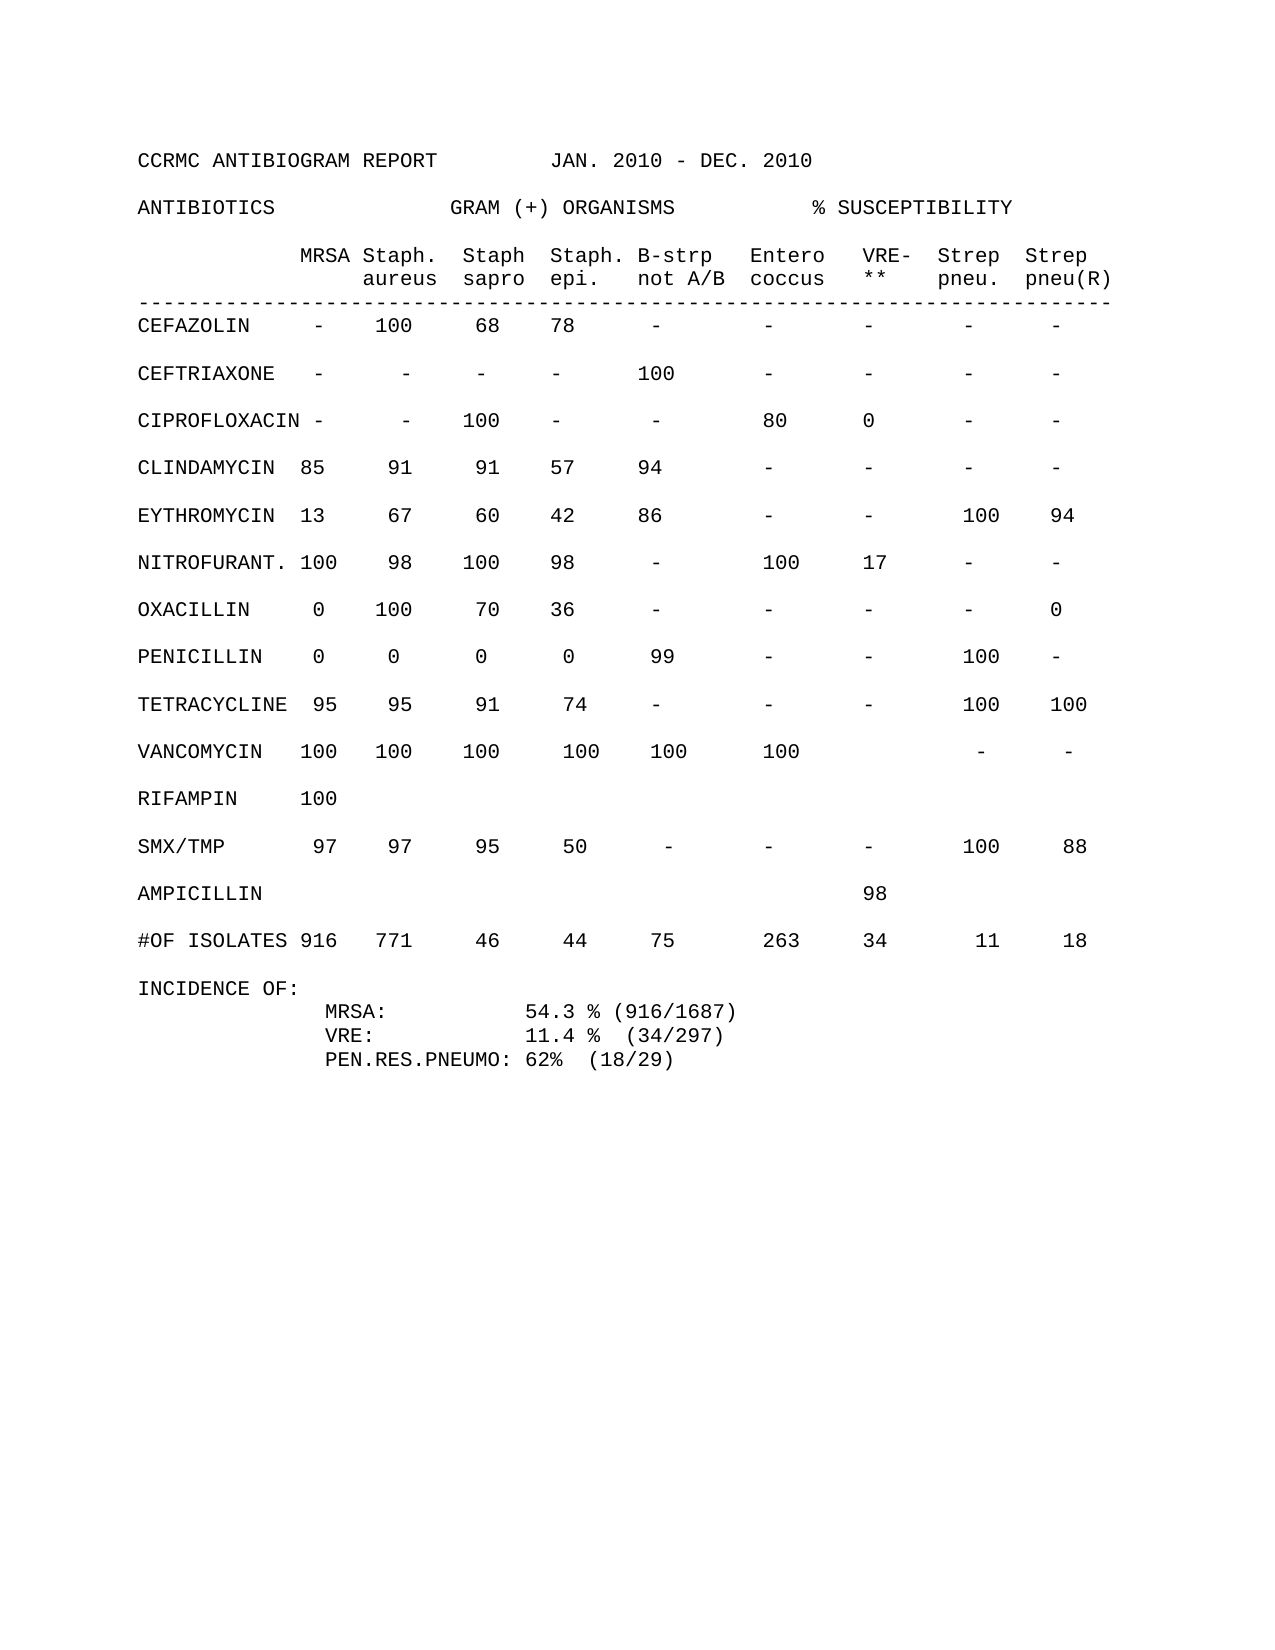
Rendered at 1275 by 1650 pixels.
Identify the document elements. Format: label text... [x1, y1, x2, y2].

text #OF ISOLATES 916 771 46 44 75 263 34 11 18 [137, 930, 1138, 954]
text INCIDENCE OF: [137, 978, 1138, 1001]
text OXACILLIN 0 100 70 36 - - - - 0 [137, 599, 1138, 623]
text RIFAMPIN 100 [137, 788, 1138, 812]
text CCRMC ANTIBIOGRAM REPORT JAN. 2010 - DEC. 2010 [137, 150, 1138, 174]
text ------------------------------------------------------------------------------ [137, 292, 1138, 316]
text CLINDAMYCIN 85 91 91 57 94 - - - - [137, 457, 1138, 481]
text CEFTRIAXONE - - - - 100 - - - - [137, 363, 1138, 386]
text VANCOMYCIN 100 100 100 100 100 100 - - [137, 741, 1138, 765]
text AMPICILLIN 98 [137, 883, 1138, 907]
text TETRACYCLINE 95 95 91 74 - - - 100 100 [137, 694, 1138, 717]
text SMX/TMP 97 97 95 50 - - - 100 88 [137, 836, 1138, 859]
text CIPROFLOXACIN - - 100 - - 80 0 - - [137, 410, 1138, 434]
text PENICILLIN 0 0 0 0 99 - - 100 - [137, 647, 1138, 670]
text aureus sapro epi. not A/B coccus ** pneu. pneu(R) [137, 268, 1138, 292]
text NITROFURANT. 100 98 100 98 - 100 17 - - [137, 552, 1138, 576]
text ANTIBIOTICS GRAM (+) ORGANISMS % SUSCEPTIBILITY [137, 197, 1138, 221]
text MRSA: 54.3 % (916/1687) [137, 1001, 1138, 1025]
text PEN.RES.PNEUMO: 62% (18/29) [137, 1048, 1138, 1072]
text EYTHROMYCIN 13 67 60 42 86 - - 100 94 [137, 505, 1138, 528]
text MRSA Staph. Staph Staph. B-strp Entero VRE- Strep Strep [137, 244, 1138, 268]
text VRE: 11.4 % (34/297) [137, 1025, 1138, 1048]
text CEFAZOLIN - 100 68 78 - - - - - [137, 316, 1138, 339]
